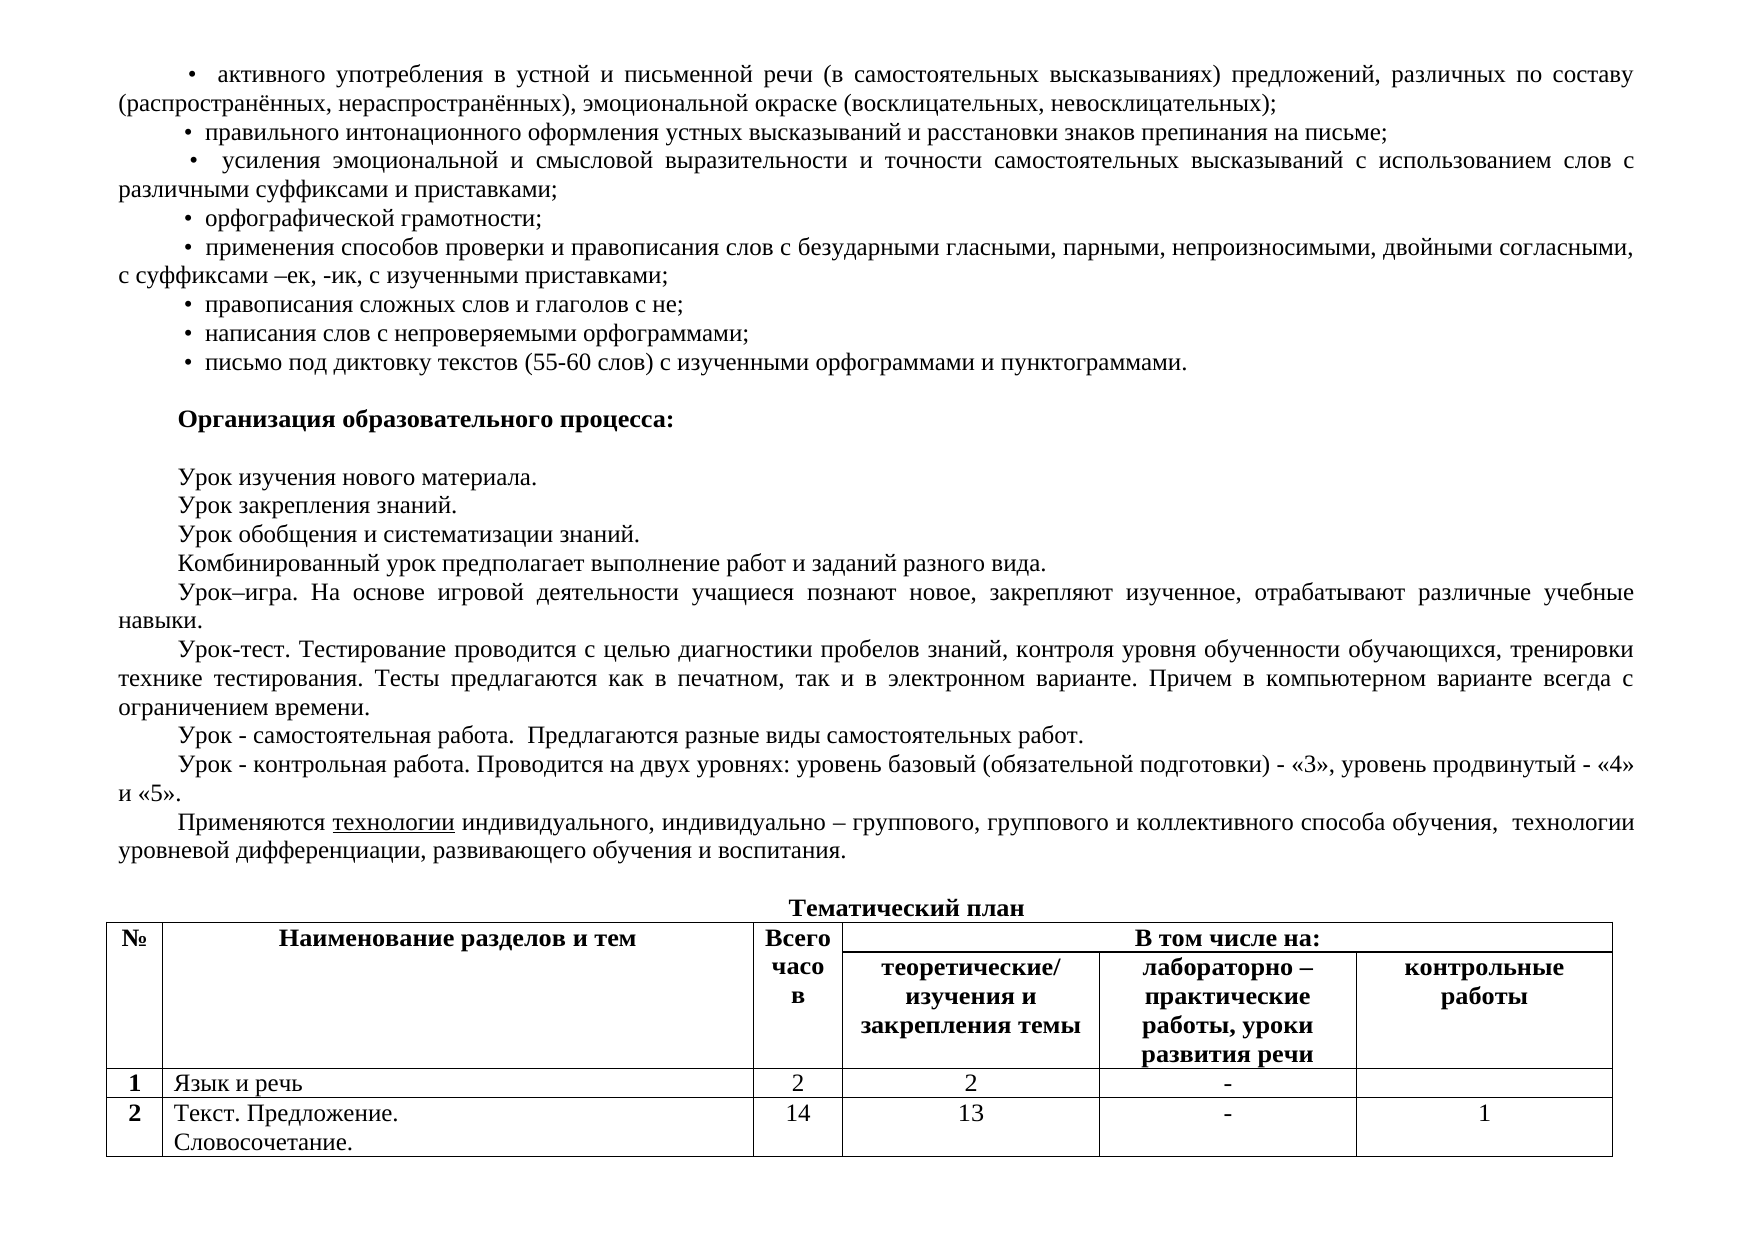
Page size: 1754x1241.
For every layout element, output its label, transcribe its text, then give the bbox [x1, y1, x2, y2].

table_cell 13 [843, 1098, 1099, 1156]
text • применения способов проверки и правописания слов с безударными гласными, парными, непроизносимыми, двойными согласными, с суффиксами –ек, -ик, с изученными приставками; [118, 232, 1636, 289]
text Урок–игра. На основе игровой деятельности учащиеся познают новое, закрепляют изученное, отрабатывают различные учебные навыки. [118, 577, 1636, 634]
text • орфографической грамотности; [118, 203, 1636, 232]
text • правильного интонационного оформления устных высказываний и расстановки знаков препинания на письме; [118, 117, 1636, 145]
table_cell - [1100, 1098, 1356, 1156]
table_cell 1 [1357, 1098, 1612, 1156]
text • усиления эмоциональной и смысловой выразительности и точности самостоятельных высказываний с использованием слов с различными суффиксами и приставками; [118, 145, 1636, 203]
table_cell - [1100, 1069, 1356, 1097]
table_cell 1 [107, 1069, 162, 1097]
table_cell лабораторно – практические работы, уроки развития речи [1100, 953, 1356, 1067]
table_cell 14 [754, 1098, 842, 1156]
table_cell [1357, 1069, 1612, 1097]
table_cell контрольные работы [1357, 953, 1612, 1067]
text Урок закрепления знаний. [118, 490, 1636, 519]
text • написания слов с непроверяемыми орфограммами; [118, 318, 1636, 347]
table_cell Язык и речь [163, 1069, 753, 1097]
table_header В том числе на: [843, 923, 1612, 951]
text Применяются технологии индивидуального, индивидуально – группового, группового и коллективного способа обучения, технологии уровневой дифференциации, развивающего обучения и воспитания. [118, 807, 1636, 864]
table_header Наименование разделов и тем [163, 923, 753, 1067]
text Тематический план [118, 893, 1636, 922]
table_header Всего часов [754, 923, 842, 1067]
table_header № [107, 923, 162, 1067]
text Урок - контрольная работа. Проводится на двух уровнях: уровень базовый (обязательной подготовки) - «3», уровень продвинутый - «4» и «5». [118, 749, 1636, 807]
table_cell 2 [754, 1069, 842, 1097]
text Организация образовательного процесса: [118, 404, 1636, 433]
text • правописания сложных слов и глаголов с не; [118, 289, 1636, 318]
text • активного употребления в устной и письменной речи (в самостоятельных высказываниях) предложений, различных по составу (распространённых, нераспространённых), эмоциональной окраске (восклицательных, невосклицательных); [118, 59, 1636, 117]
text Комбинированный урок предполагает выполнение работ и заданий разного вида. [118, 548, 1636, 577]
text • письмо под диктовку текстов (55-60 слов) с изученными орфограммами и пунктограммами. [118, 347, 1636, 375]
table_cell 2 [107, 1098, 162, 1156]
text Урок-тест. Тестирование проводится с целью диагностики пробелов знаний, контроля уровня обученности обучающихся, тренировки технике тестирования. Тесты предлагаются как в печатном, так и в электронном варианте. Причем в компьютерном варианте всегда с ограничением времени. [118, 634, 1636, 720]
text Урок обобщения и систематизации знаний. [118, 519, 1636, 548]
table_cell Текст. Предложение. Словосочетание. [163, 1098, 753, 1156]
table_cell теоретические/ изучения и закрепления темы [843, 953, 1099, 1067]
table_cell 2 [843, 1069, 1099, 1097]
text Урок изучения нового материала. [118, 462, 1636, 490]
text Урок - самостоятельная работа. Предлагаются разные виды самостоятельных работ. [118, 720, 1636, 749]
